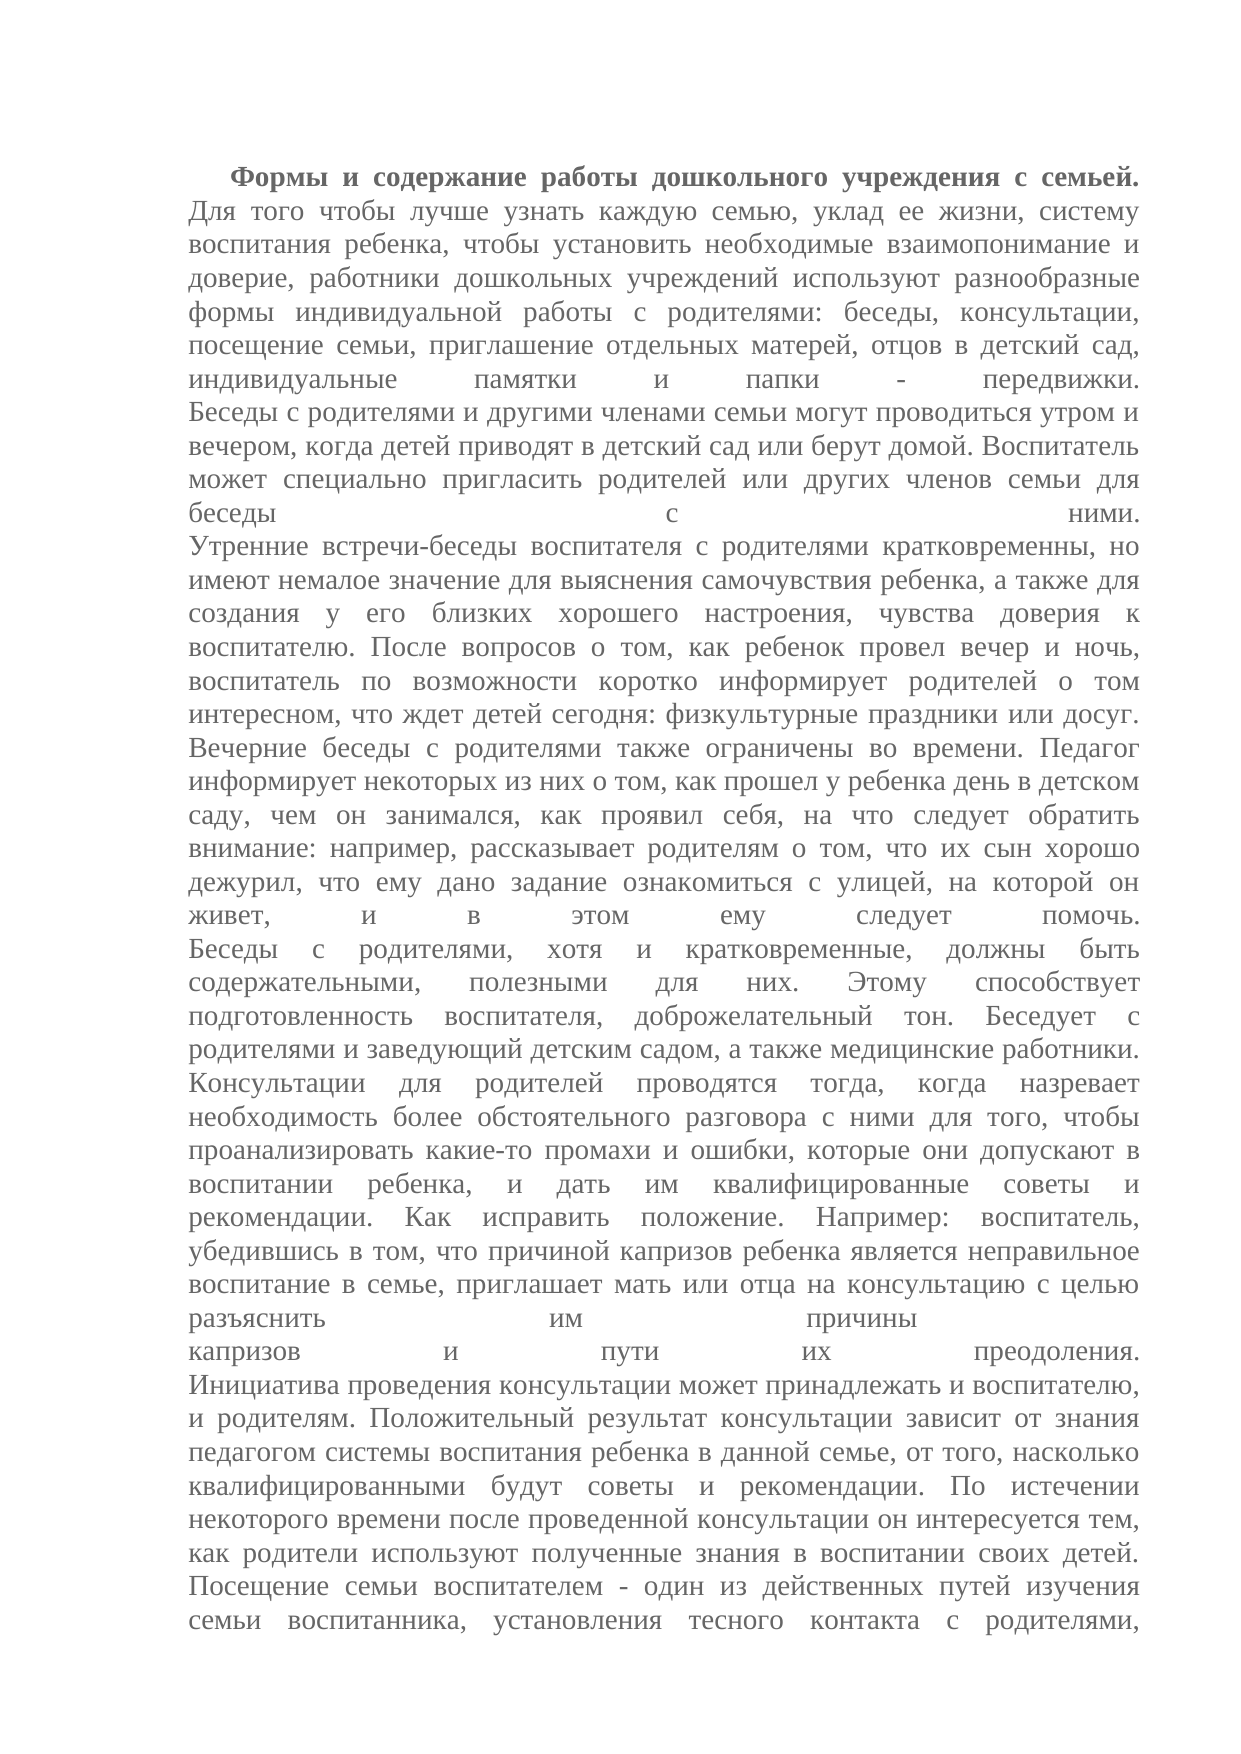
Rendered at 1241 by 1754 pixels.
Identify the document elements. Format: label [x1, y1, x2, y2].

text [188, 159, 1141, 1635]
